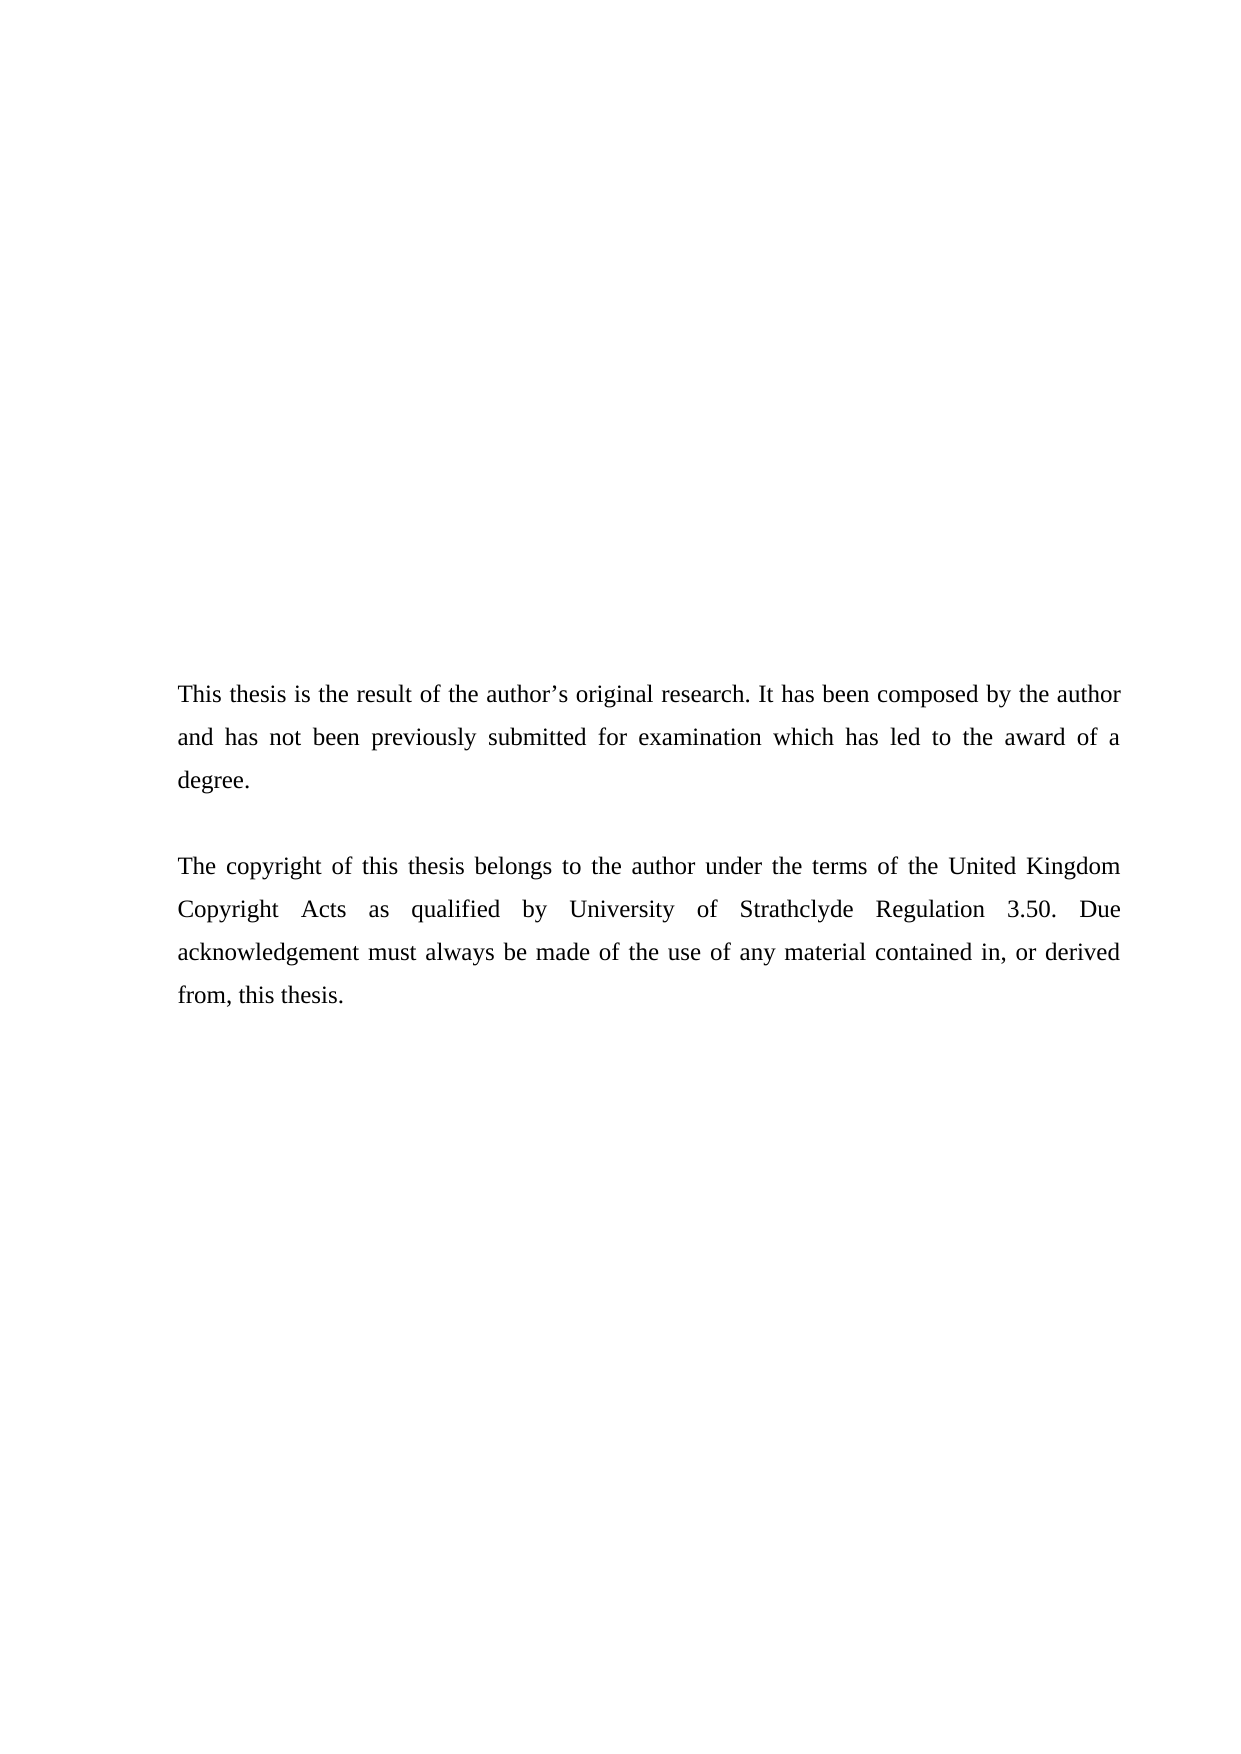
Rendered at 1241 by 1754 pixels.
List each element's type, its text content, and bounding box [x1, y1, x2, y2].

title This thesis is the result of the author’s original research. It has been composed by the author and has not been previously submitted for examination which has led to the award of a degree. [177, 679, 1122, 794]
title The copyright of this thesis belongs to the author under the terms of the United Kingdom Copyright Acts as qualified by University of Strathclyde Regulation 3.50. Due acknowledgement must always be made of the use of any material contained in, or derived from, this thesis. [177, 851, 1122, 1009]
